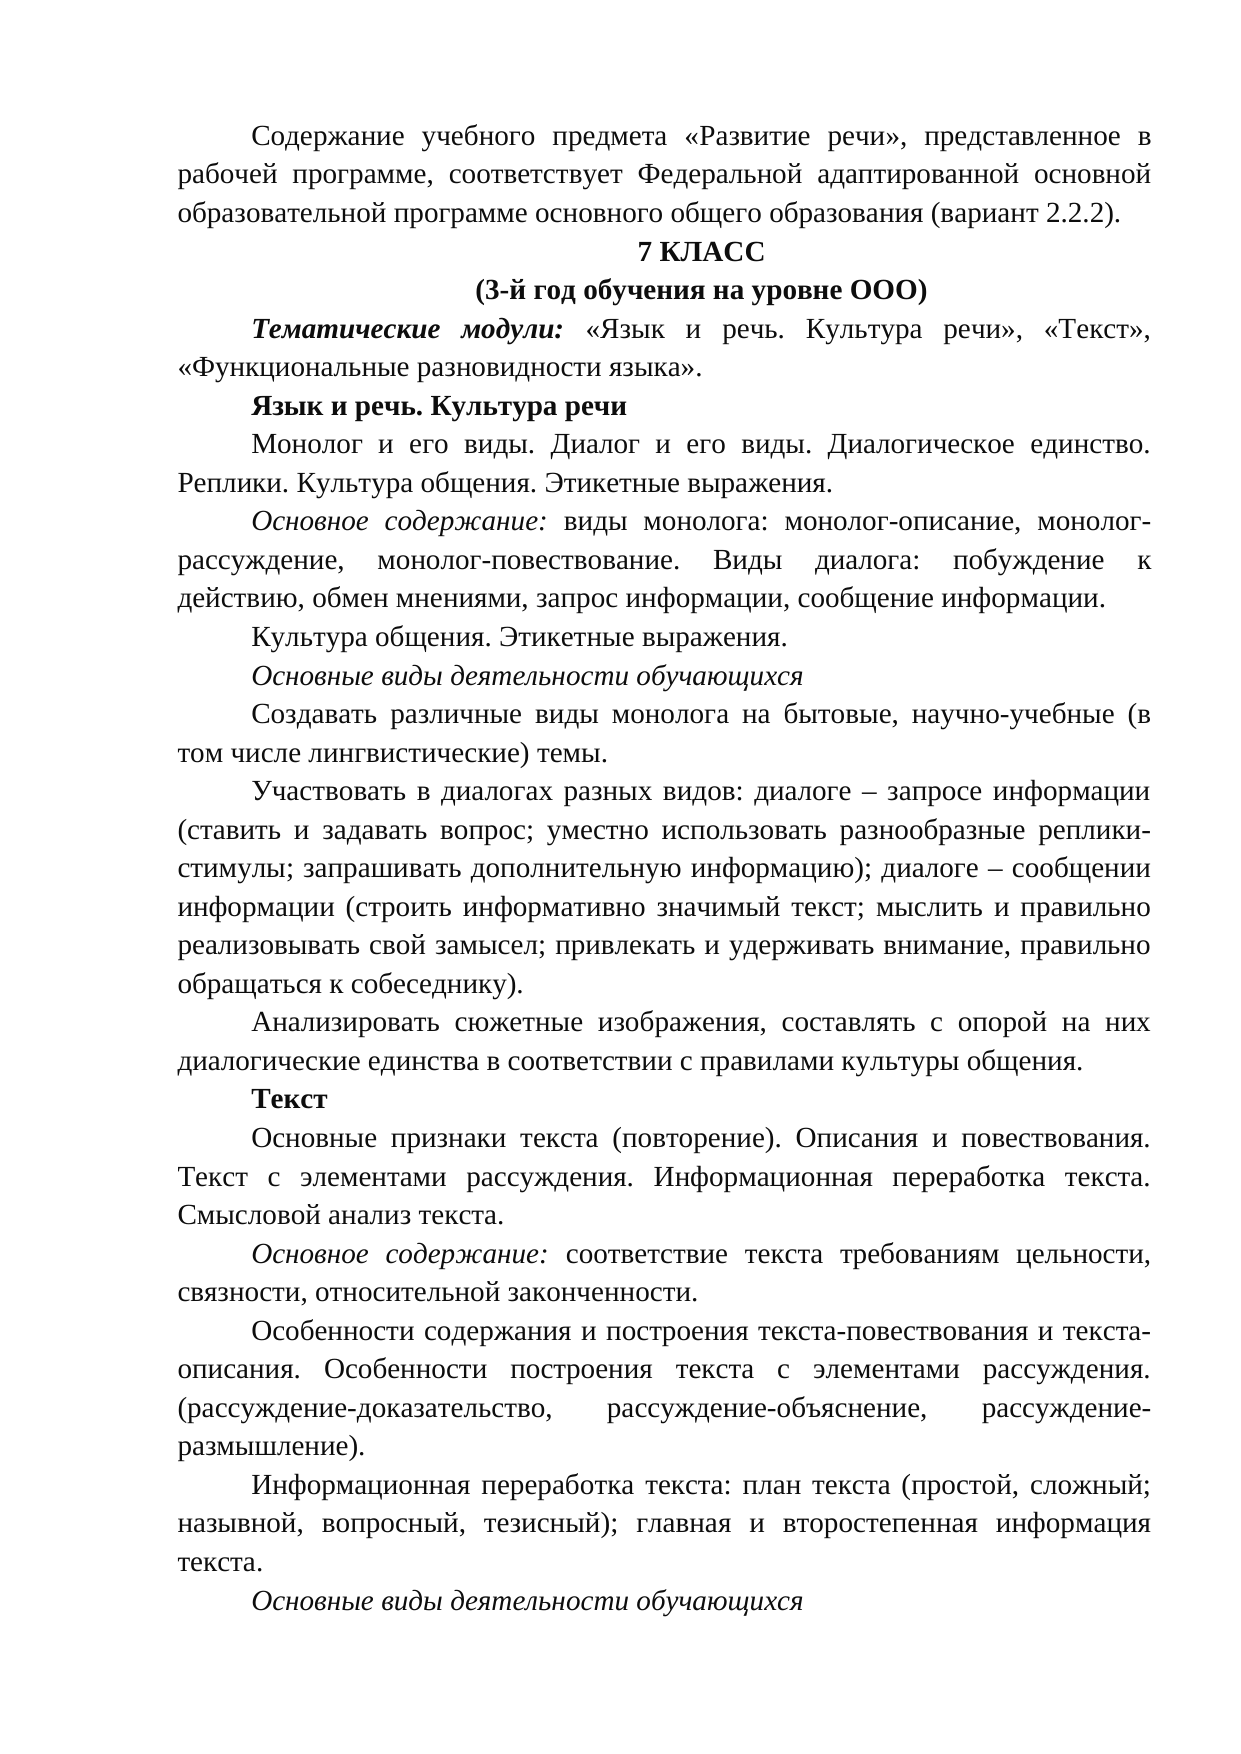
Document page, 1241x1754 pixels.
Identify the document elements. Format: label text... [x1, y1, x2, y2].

text Создавать различные виды монолога на бытовые, научно-учебные (в том числе лингвистические) темы. [177, 696, 1152, 768]
text Основное содержание: виды монолога: монолог-описание, монолог-рассуждение, монолог-повествование. Виды диалога: побуждение к действию, обмен мнениями, запрос информации, сообщение информации. [177, 503, 1152, 614]
text Тематические модули: «Язык и речь. Культура речи», «Текст», «Функциональные разновидности языка». [177, 311, 1152, 383]
text (3-й год обучения на уровне ООО) [177, 272, 1152, 306]
text Анализировать сюжетные изображения, составлять с опорой на них диалогические единства в соответствии с правилами культуры общения. [177, 1004, 1152, 1077]
text 7 КЛАСС [177, 234, 1152, 267]
text Особенности содержания и построения текста-повествования и текста-описания. Особенности построения текста с элементами рассуждения. (рассуждение-доказательство, рассуждение-объяснение, рассуждение-размышление). [177, 1313, 1152, 1462]
text Информационная переработка текста: план текста (простой, сложный; назывной, вопросный, тезисный); главная и второстепенная информация текста. [177, 1467, 1152, 1578]
text Участвовать в диалогах разных видов: диалоге – запросе информации (ставить и задавать вопрос; уместно использовать разнообразные реплики-стимулы; запрашивать дополнительную информацию); диалоге – сообщении информации (строить информативно значимый текст; мыслить и правильно реализовывать свой замысел; привлекать и удерживать внимание, правильно обращаться к собеседнику). [177, 773, 1152, 999]
text Основные виды деятельности обучающихся [177, 658, 1152, 691]
text Культура общения. Этикетные выражения. [177, 619, 1152, 653]
text Основные признаки текста (повторение). Описания и повествования. Текст с элементами рассуждения. Информационная переработка текста. Смысловой анализ текста. [177, 1120, 1152, 1231]
text Основное содержание: соответствие текста требованиям цельности, связности, относительной законченности. [177, 1236, 1152, 1308]
text Содержание учебного предмета «Развитие речи», представленное в рабочей программе, соответствует Федеральной адаптированной основной образовательной программе основного общего образования (вариант 2.2.2). [177, 118, 1152, 229]
text Текст [177, 1082, 1152, 1115]
text Монолог и его виды. Диалог и его виды. Диалогическое единство. Реплики. Культура общения. Этикетные выражения. [177, 426, 1152, 498]
text Основные виды деятельности обучающихся [177, 1583, 1152, 1616]
text Язык и речь. Культура речи [177, 388, 1152, 421]
